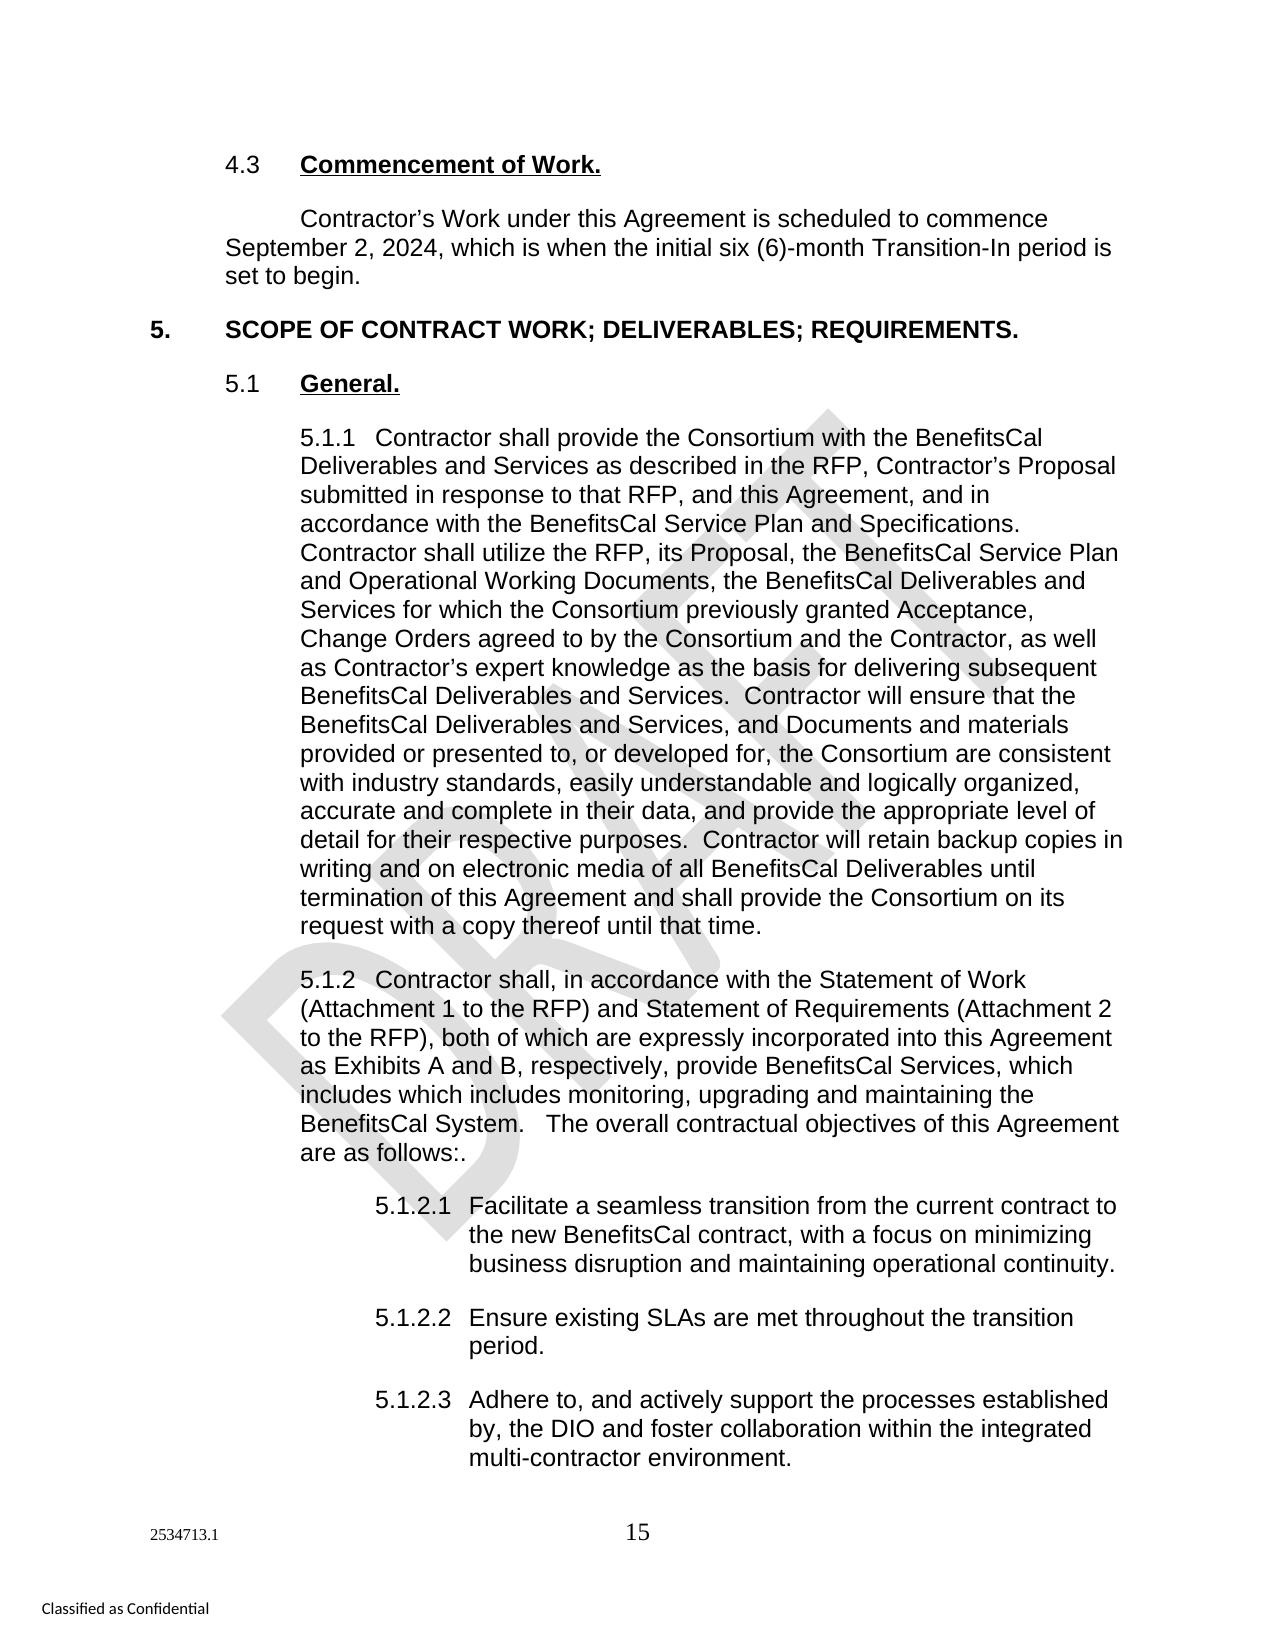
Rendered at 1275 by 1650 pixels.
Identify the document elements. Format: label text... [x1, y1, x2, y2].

text Contractor shall, in accordance with the Statement of Work (Attachment 1 to the RFP) and Statement of Requirements (Attachment 2 to the RFP), both of which are expressly incorporated into this Agreement as Exhibits A and B, respectively, provide BenefitsCal Services, which includes which includes monitoring, upgrading and maintaining the BenefitsCal System. The overall contractual objectives of this Agreement are as follows:. [300, 965, 1125, 1166]
text General. [225, 369, 1125, 397]
text SCOPE OF CONTRACT WORK; DELIVERABLES; REquirements. [150, 315, 1125, 344]
text Adhere to, and actively support the processes established by, the DIO and foster collaboration within the integrated multi-contractor environment. [375, 1385, 1125, 1471]
text Facilitate a seamless transition from the current contract to the new BenefitsCal contract, with a focus on minimizing business disruption and maintaining operational continuity. [375, 1191, 1125, 1277]
text Contractor shall provide the Consortium with the BenefitsCal Deliverables and Services as described in the RFP, Contractor’s Proposal submitted in response to that RFP, and this Agreement, and in accordance with the BenefitsCal Service Plan and Specifications. Contractor shall utilize the RFP, its Proposal, the BenefitsCal Service Plan and Operational Working Documents, the BenefitsCal Deliverables and Services for which the Consortium previously granted Acceptance, Change Orders agreed to by the Consortium and the Contractor, as well as Contractor’s expert knowledge as the basis for delivering subsequent BenefitsCal Deliverables and Services. Contractor will ensure that the BenefitsCal Deliverables and Services, and Documents and materials provided or presented to, or developed for, the Consortium are consistent with industry standards, easily understandable and logically organized, accurate and complete in their data, and provide the appropriate level of detail for their respective purposes. Contractor will retain backup copies in writing and on electronic media of all BenefitsCal Deliverables until termination of this Agreement and shall provide the Consortium on its request with a copy thereof until that time. [300, 422, 1125, 940]
text Contractor’s Work under this Agreement is scheduled to commence September 2, 2024, which is when the initial six (6)-month Transition-In period is set to begin. [225, 204, 1125, 290]
text Commencement of Work. [225, 150, 1125, 179]
text Ensure existing SLAs are met throughout the transition period. [375, 1302, 1125, 1360]
